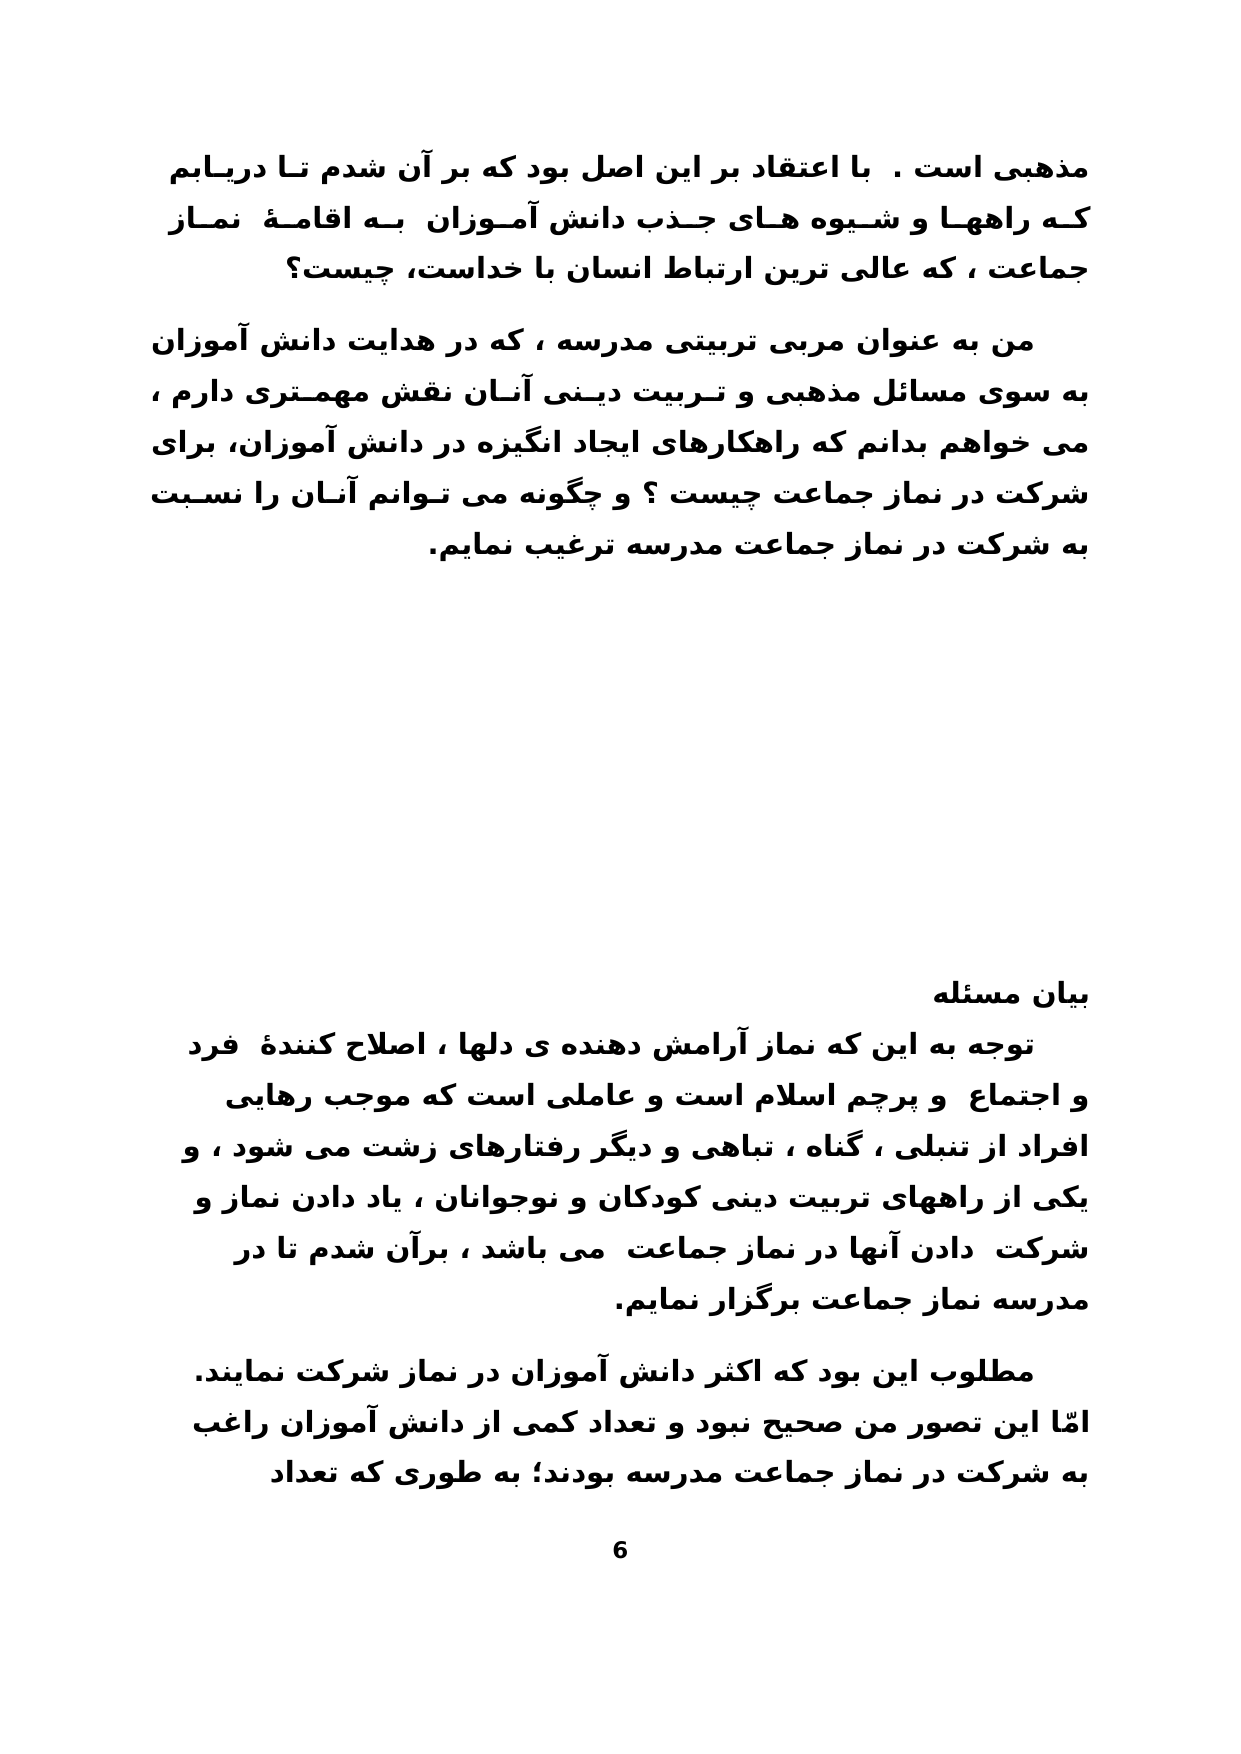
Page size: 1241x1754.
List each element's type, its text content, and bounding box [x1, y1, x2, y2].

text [169, 1354, 1090, 1490]
text توجه به این که نماز آرامش دهنده ی دلها ، اصلاح کنندۀ فرد و اجتماع و پرچم اسلام است و عاملی است که موجب رهایی افراد از تنبلی ، گناه ، تباهی و دیگر رفتارهای زشت می شود ، و یکی از راههای تربیت دینی کودکان و نوجوانان ، یاد دادن نماز و شرکت دادن آنها در نماز جماعت می باشد ، برآن شدم تا در مدرسه نماز جماعت برگزار نمایم. [169, 1027, 1090, 1316]
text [169, 150, 1090, 286]
subtitle بیان مسئله [150, 976, 1090, 1010]
text من به عنوان مربی تربیتی مدرسه ، که در هدایت دانش آموزان به سوی مسائل مذهبی و تربیت دینی آنان نقش مهمتری دارم ، می خواهم بدانم که راهکارهای ایجاد انگیزه در دانش آموزان، برای شرکت در نماز جماعت چیست ؟ و چگونه می توانم آنان را نسبت به شرکت در نماز جماعت مدرسه ترغیب نمایم. [150, 324, 1090, 561]
